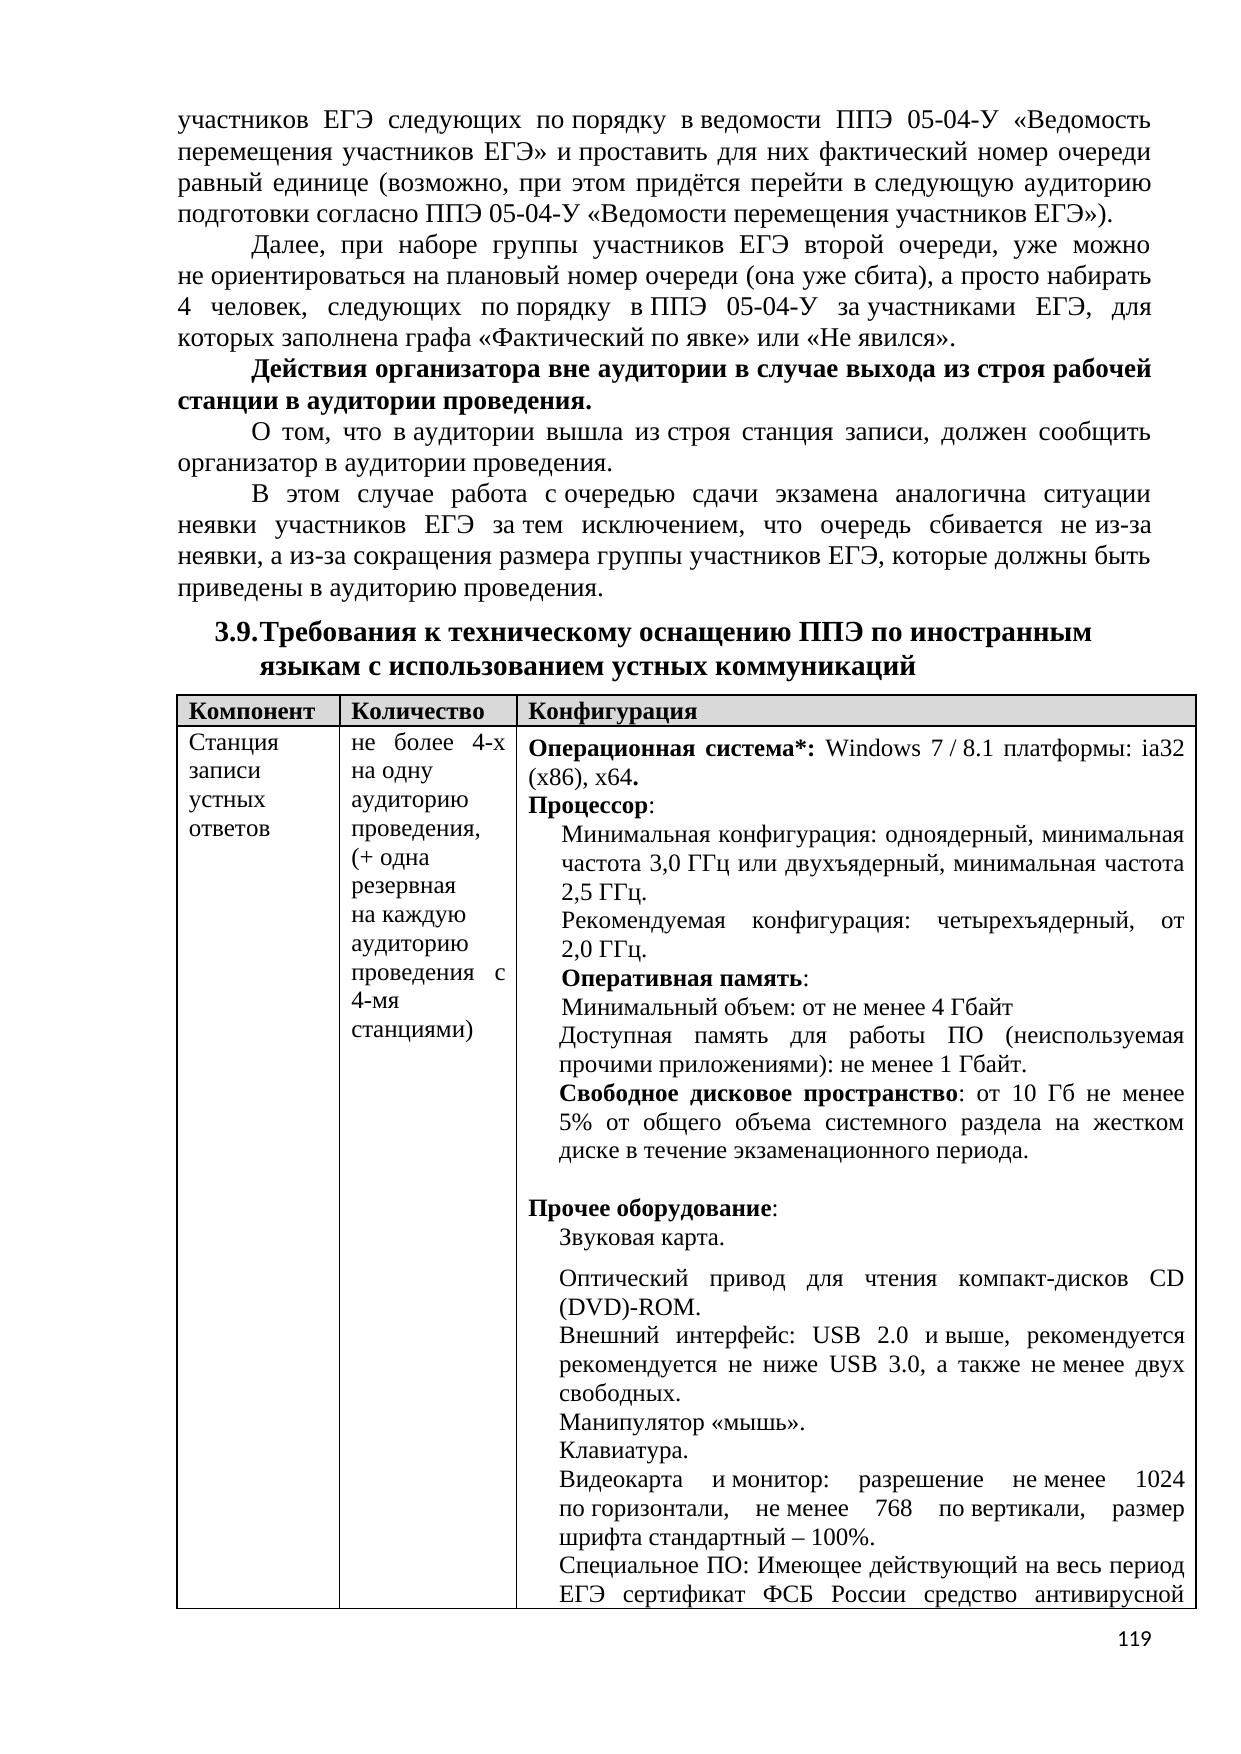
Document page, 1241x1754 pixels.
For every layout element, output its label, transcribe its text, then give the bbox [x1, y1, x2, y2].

text Требования к техническому оснащению ППЭ по иностранным языкам с использованием устных коммуникаций [214, 614, 1152, 681]
text Действия организатора вне аудитории в случае выхода из строя рабочей станции в аудитории проведения. [177, 353, 1152, 415]
table_header Компонент [178, 696, 339, 725]
text Далее, при наборе группы участников ЕГЭ второй очереди, уже можно не ориентироваться на плановый номер очереди (она уже сбита), а просто набирать 4 человек, следующих по порядку в ППЭ 05-04-У за участниками ЕГЭ, для которых заполнена графа «Фактический по явке» или «Не явился». [177, 228, 1152, 353]
text В этом случае работа с очередью сдачи экзамена аналогична ситуации неявки участников ЕГЭ за тем исключением, что очередь сбивается не из-за неявки, а из-за сокращения размера группы участников ЕГЭ, которые должны быть приведены в аудиторию проведения. [177, 477, 1152, 602]
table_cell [340, 727, 516, 1608]
table_header Конфигурация [518, 696, 1195, 725]
text О том, что в аудитории вышла из строя станция записи, должен сообщить организатор в аудитории проведения. [177, 415, 1152, 477]
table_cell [178, 727, 339, 1608]
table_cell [517, 727, 1195, 1608]
table_header Количество [341, 696, 516, 725]
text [177, 103, 1152, 228]
